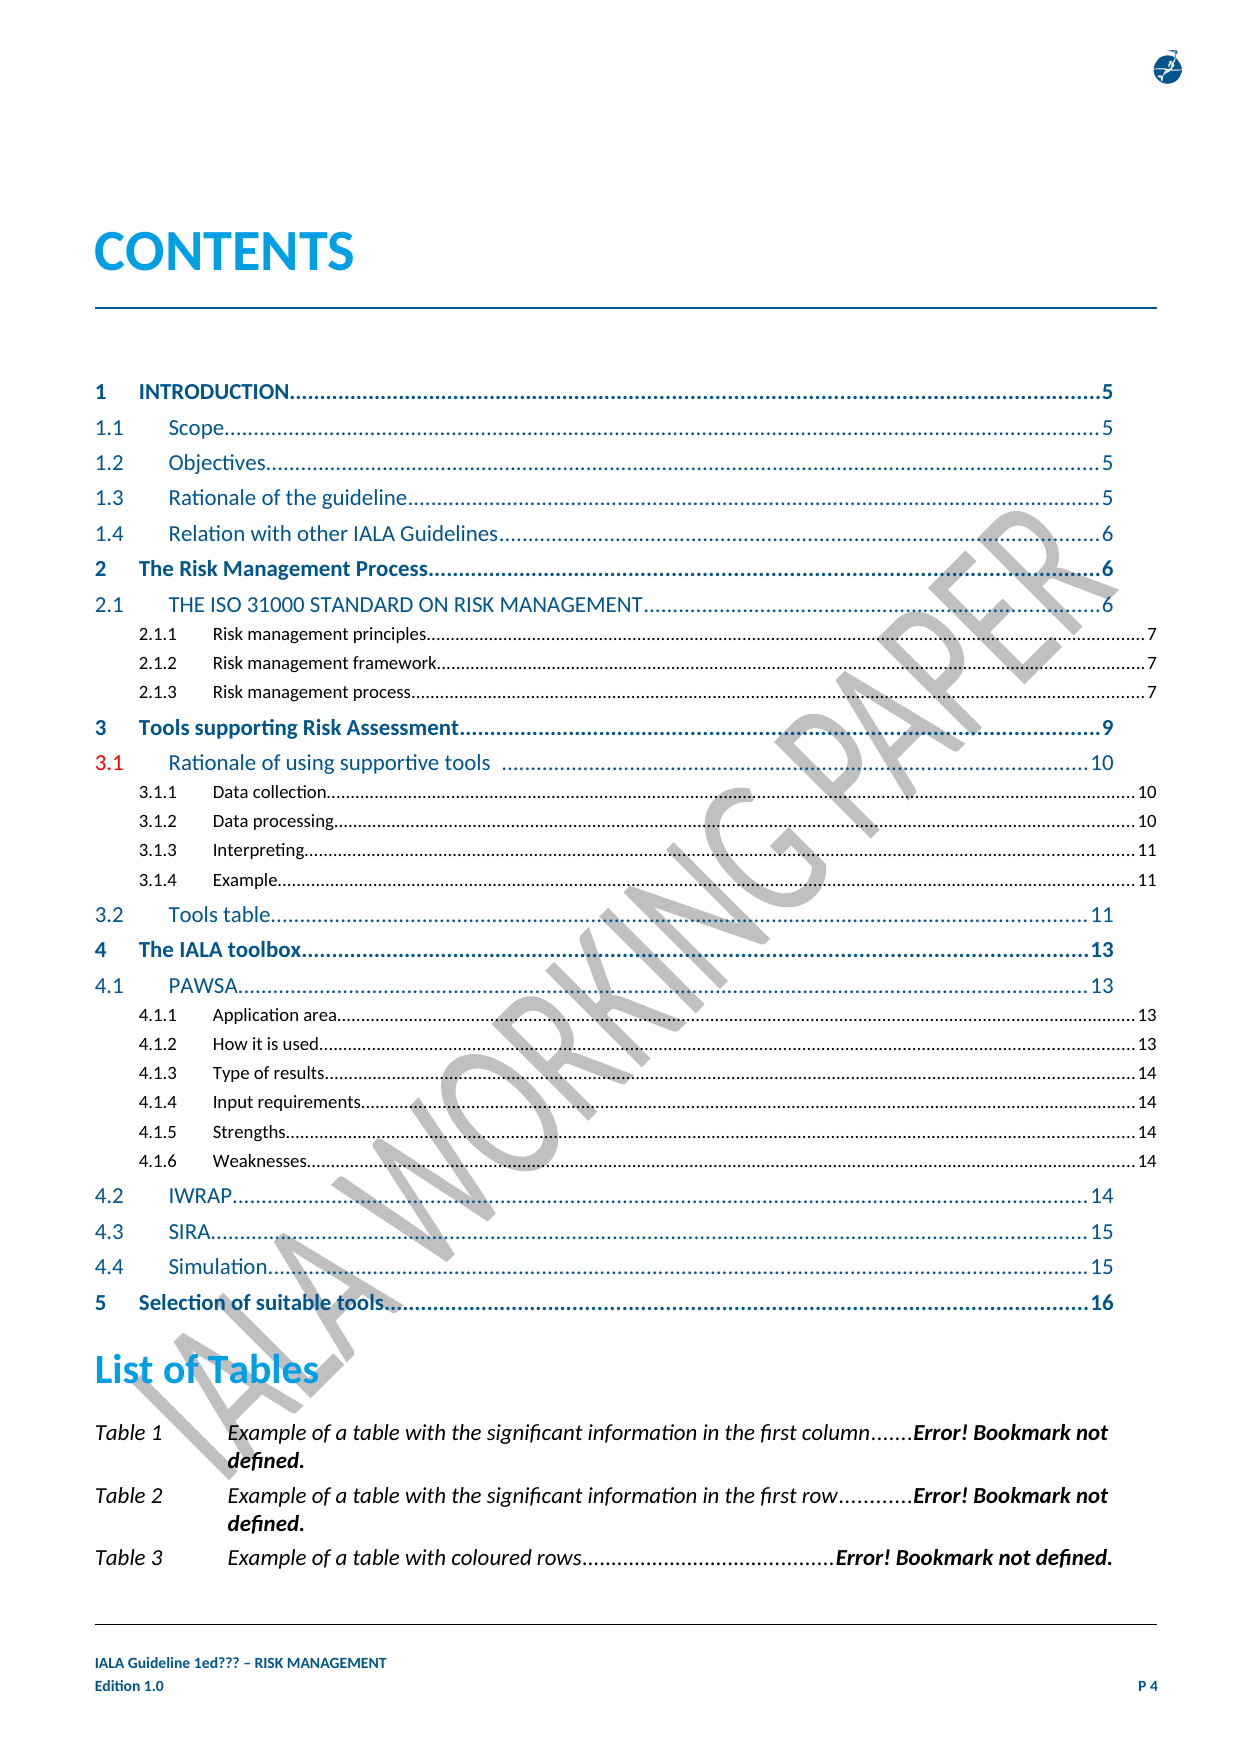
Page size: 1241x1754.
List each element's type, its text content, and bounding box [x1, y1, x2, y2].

text 3.1.1 Data collection 10 [139, 780, 1157, 803]
text 4.1.3 Type of results 14 [139, 1061, 1157, 1084]
text 4 The IALA toolbox 13 [94, 932, 1113, 963]
text 2.1.1 Risk management principles 7 [139, 622, 1157, 645]
text 3 Tools supporting Risk Assessment 9 [94, 709, 1113, 741]
text 1.2 Objectives 5 [94, 445, 1113, 476]
text 4.4 Simulation 15 [94, 1249, 1113, 1280]
text 2.1.3 Risk management process 7 [139, 680, 1157, 703]
text 3.1.3 Interpreting 11 [139, 838, 1157, 861]
list List of Tables [94, 1343, 1157, 1393]
text 3.1.2 Data processing 10 [139, 809, 1157, 832]
text 4.1.4 Input requirements 14 [139, 1091, 1157, 1113]
text Table 3 Example of a table with coloured rows Error! Bookmark not defined. [94, 1543, 1113, 1571]
text 5 Selection of suitable tools 16 [94, 1284, 1113, 1316]
text 4.1.2 How it is used 13 [139, 1032, 1157, 1055]
text 1 INTRODUCTION 5 [94, 374, 1113, 405]
text 1.4 Relation with other IALA Guidelines 6 [94, 516, 1113, 547]
text 2.1.2 Risk management framework 7 [139, 651, 1157, 674]
text Table 2 Example of a table with the significant information in the first row Error! Bookmark not defined. [94, 1481, 1113, 1537]
text 1.3 Rationale of the guideline 5 [94, 480, 1113, 511]
text 1.1 Scope 5 [94, 409, 1113, 441]
picture [1120, 0, 1241, 119]
text Table 1 Example of a table with the significant information in the first column Error! Bookmark not defined. [94, 1418, 1113, 1474]
text 4.1.1 Application area 13 [139, 1003, 1157, 1026]
text 4.1.5 Strengths 14 [139, 1120, 1157, 1143]
text 3.1.4 Example 11 [139, 868, 1157, 891]
text 4.1.6 Weaknesses 14 [139, 1149, 1157, 1172]
text 2.1 THE ISO 31000 STANDARD ON RISK MANAGEMENT 6 [94, 586, 1113, 618]
text 3.2 Tools table 11 [94, 897, 1113, 928]
text 4.1 PAWSA 13 [94, 968, 1113, 999]
text 3.1 Rationale of using supportive tools 10 [94, 745, 1113, 776]
text 4.3 SIRA 15 [94, 1213, 1113, 1245]
text 4.2 IWRAP 14 [94, 1178, 1113, 1209]
text 2 The Risk Management Process 6 [94, 551, 1113, 582]
